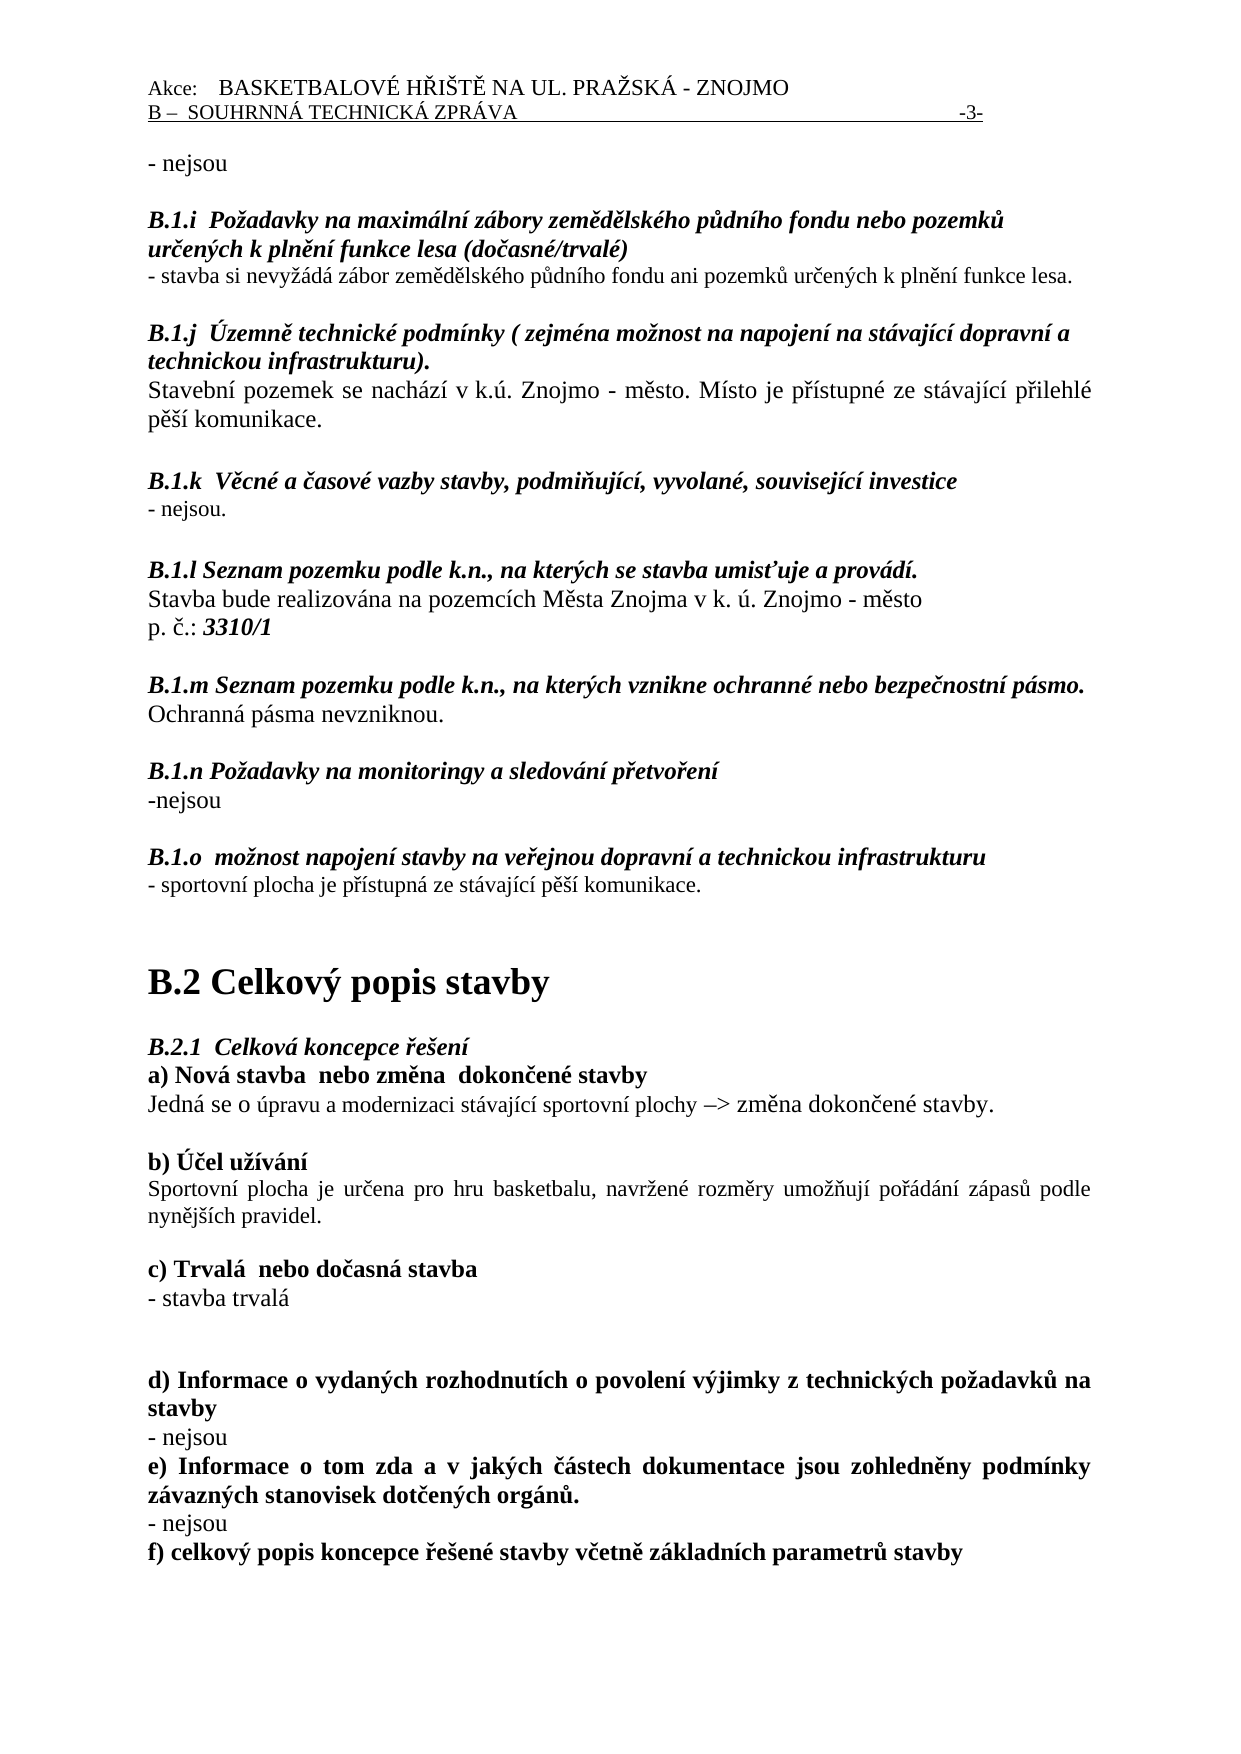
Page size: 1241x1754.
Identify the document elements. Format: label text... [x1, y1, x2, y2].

text - stavba si nevyžádá zábor zemědělského půdního fondu ani pozemků určených k plnění funkce lesa. [148, 263, 1093, 289]
text d) Informace o vydaných rozhodnutích o povolení výjimky z technických požadavků na stavby [148, 1365, 1093, 1422]
list p. č.: 3310/1 [148, 612, 1093, 641]
text Stavební pozemek se nachází v k.ú. Znojmo - město. Místo je přístupné ze stávající přilehlé pěší komunikace. [148, 375, 1093, 433]
text e) Informace o tom zda a v jakých částech dokumentace jsou zohledněny podmínky závazných stanovisek dotčených orgánů. [148, 1451, 1093, 1508]
text f) celkový popis koncepce řešené stavby včetně základních parametrů stavby [148, 1537, 1093, 1566]
text Jedná se o úpravu a modernizaci stávající sportovní plochy –> změna dokončené stavby. [148, 1089, 1093, 1118]
text - nejsou [148, 148, 1093, 176]
list -nejsou [148, 785, 1093, 814]
text - nejsou [148, 1422, 1093, 1451]
list Stavba bude realizována na pozemcích Města Znojma v k. ú. Znojmo - město [148, 584, 1093, 612]
text - nejsou [148, 1508, 1093, 1537]
text - stavba trvalá [148, 1283, 1093, 1312]
text - nejsou. [148, 495, 1093, 521]
text Sportovní plocha je určena pro hru basketbalu, navržené rozměry umožňují pořádání zápasů podle nynějších pravidel. [148, 1175, 1093, 1228]
text B.1.i Požadavky na maximální zábory zemědělského půdního fondu nebo pozemků určených k plnění funkce lesa (dočasné/trvalé) [148, 205, 1093, 263]
text c) Trvalá nebo dočasná stavba [148, 1254, 1093, 1283]
text a) Nová stavba nebo změna dokončené stavby [148, 1060, 1093, 1089]
text B.1.l Seznam pozemku podle k.n., na kterých se stavba umisťuje a provádí. [148, 555, 1093, 584]
text - sportovní plocha je přístupná ze stávající pěší komunikace. [148, 871, 1093, 897]
text B.2 Celkový popis stavby [148, 960, 1093, 1003]
text b) Účel užívání [148, 1147, 1093, 1175]
text B.1.k Věcné a časové vazby stavby, podmiňující, vyvolané, související investice [148, 466, 1093, 495]
text B.1.m Seznam pozemku podle k.n., na kterých vznikne ochranné nebo bezpečnostní pásmo. [148, 670, 1093, 699]
text B.2.1 Celková koncepce řešení [148, 1032, 1093, 1060]
list Ochranná pásma nevzniknou. [148, 699, 1093, 727]
text B.1.o možnost napojení stavby na veřejnou dopravní a technickou infrastrukturu [148, 842, 1093, 871]
text B.1.n Požadavky na monitoringy a sledování přetvoření [148, 756, 1093, 785]
text B.1.j Územně technické podmínky ( zejména možnost na napojení na stávající dopravní a technickou infrastrukturu). [148, 318, 1093, 375]
